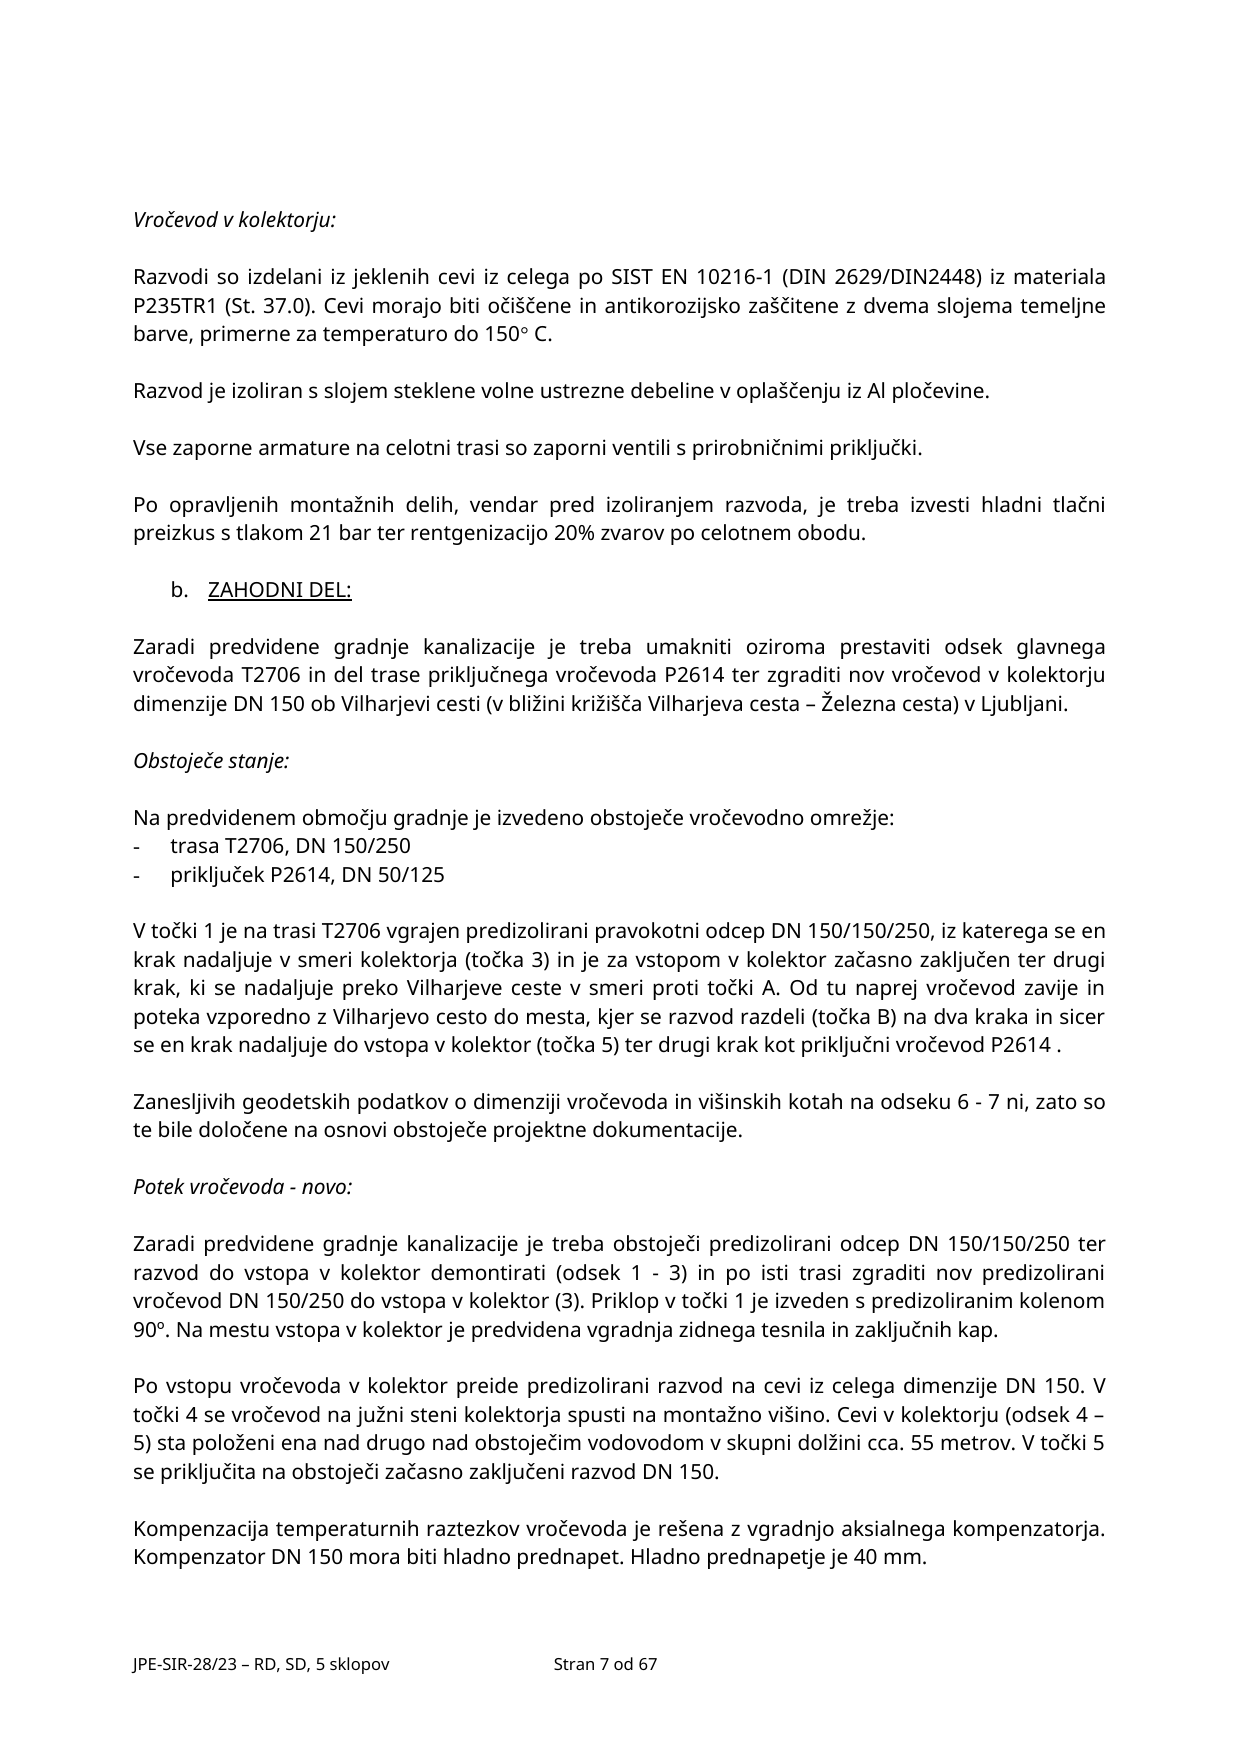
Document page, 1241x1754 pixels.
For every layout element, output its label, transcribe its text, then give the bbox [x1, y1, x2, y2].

text Zaradi predvidene gradnje kanalizacije je treba obstoječi predizolirani odcep DN 150/150/250 ter razvod do vstopa v kolektor demontirati (odsek 1 - 3) in po isti trasi zgraditi nov predizolirani vročevod DN 150/250 do vstopa v kolektor (3). Priklop v točki 1 je izveden s predizoliranim kolenom 90º. Na mestu vstopa v kolektor je predvidena vgradnja zidnega tesnila in zaključnih kap. [133, 1229, 1107, 1343]
text Razvodi so izdelani iz jeklenih cevi iz celega po SIST EN 10216-1 (DIN 2629/DIN2448) iz materiala P235TR1 (St. 37.0). Cevi morajo biti očiščene in antikorozijsko zaščitene z dvema slojema temeljne barve, primerne za temperaturo do 150 C. [133, 262, 1107, 348]
text Zaradi predvidene gradnje kanalizacije je treba umakniti oziroma prestaviti odsek glavnega vročevoda T2706 in del trase priključnega vročevoda P2614 ter zgraditi nov vročevod v kolektorju dimenzije DN 150 ob Vilharjevi cesti (v bližini križišča Vilharjeva cesta – Železna cesta) v Ljubljani. [133, 632, 1107, 717]
text Potek vročevoda - novo: [133, 1172, 1107, 1201]
text Vse zaporne armature na celotni trasi so zaporni ventili s prirobničnimi priključki. [133, 433, 1107, 462]
text V točki 1 je na trasi T2706 vgrajen predizolirani pravokotni odcep DN 150/150/250, iz katerega se en krak nadaljuje v smeri kolektorja (točka 3) in je za vstopom v kolektor začasno zaključen ter drugi krak, ki se nadaljuje preko Vilharjeve ceste v smeri proti točki A. Od tu naprej vročevod zavije in poteka vzporedno z Vilharjevo cesto do mesta, kjer se razvod razdeli (točka B) na dva kraka in sicer se en krak nadaljuje do vstopa v kolektor (točka 5) ter drugi krak kot priključni vročevod P2614 . [133, 917, 1107, 1059]
list priključek P2614, DN 50/125 [133, 860, 1107, 888]
text Obstoječe stanje: [133, 746, 1107, 774]
list trasa T2706, DN 150/250 [133, 831, 1107, 860]
list ZAHODNI DEL: [170, 575, 1107, 604]
text Po opravljenih montažnih delih, vendar pred izoliranjem razvoda, je treba izvesti hladni tlačni preizkus s tlakom 21 bar ter rentgenizacijo 20% zvarov po celotnem obodu. [133, 490, 1107, 547]
text Zanesljivih geodetskih podatkov o dimenziji vročevoda in višinskih kotah na odseku 6 - 7 ni, zato so te bile določene na osnovi obstoječe projektne dokumentacije. [133, 1087, 1107, 1144]
text Vročevod v kolektorju: [133, 206, 1107, 234]
text Na predvidenem območju gradnje je izvedeno obstoječe vročevodno omrežje: [133, 803, 1107, 831]
text Po vstopu vročevoda v kolektor preide predizolirani razvod na cevi iz celega dimenzije DN 150. V točki 4 se vročevod na južni steni kolektorja spusti na montažno višino. Cevi v kolektorju (odsek 4 – 5) sta položeni ena nad drugo nad obstoječim vodovodom v skupni dolžini cca. 55 metrov. V točki 5 se priključita na obstoječi začasno zaključeni razvod DN 150. [133, 1372, 1107, 1485]
text Razvod je izoliran s slojem steklene volne ustrezne debeline v oplaščenju iz Al pločevine. [133, 376, 1107, 405]
text Kompenzacija temperaturnih raztezkov vročevoda je rešena z vgradnjo aksialnega kompenzatorja. Kompenzator DN 150 mora biti hladno prednapet. Hladno prednapetje je 40 mm. [133, 1514, 1107, 1571]
